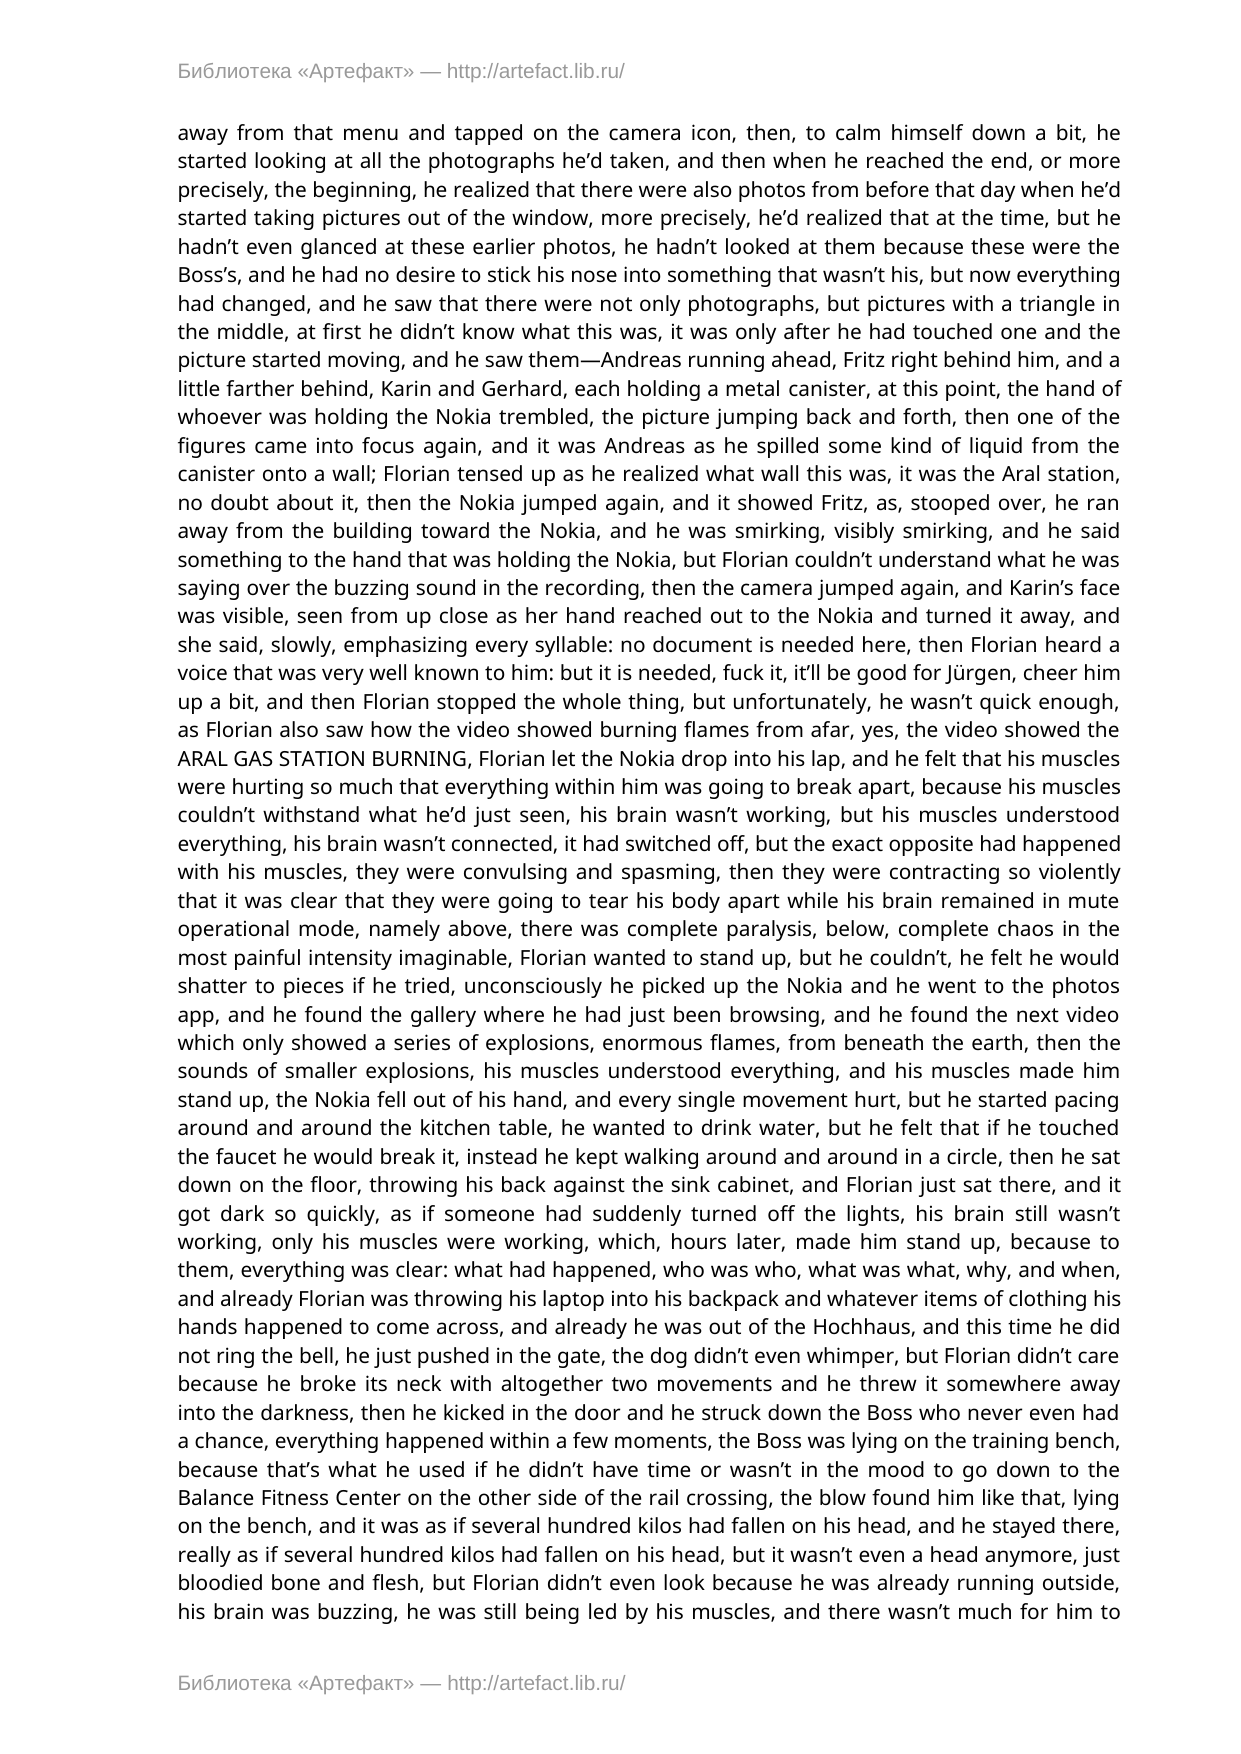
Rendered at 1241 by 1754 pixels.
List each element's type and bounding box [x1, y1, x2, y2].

text [177, 118, 1122, 1625]
